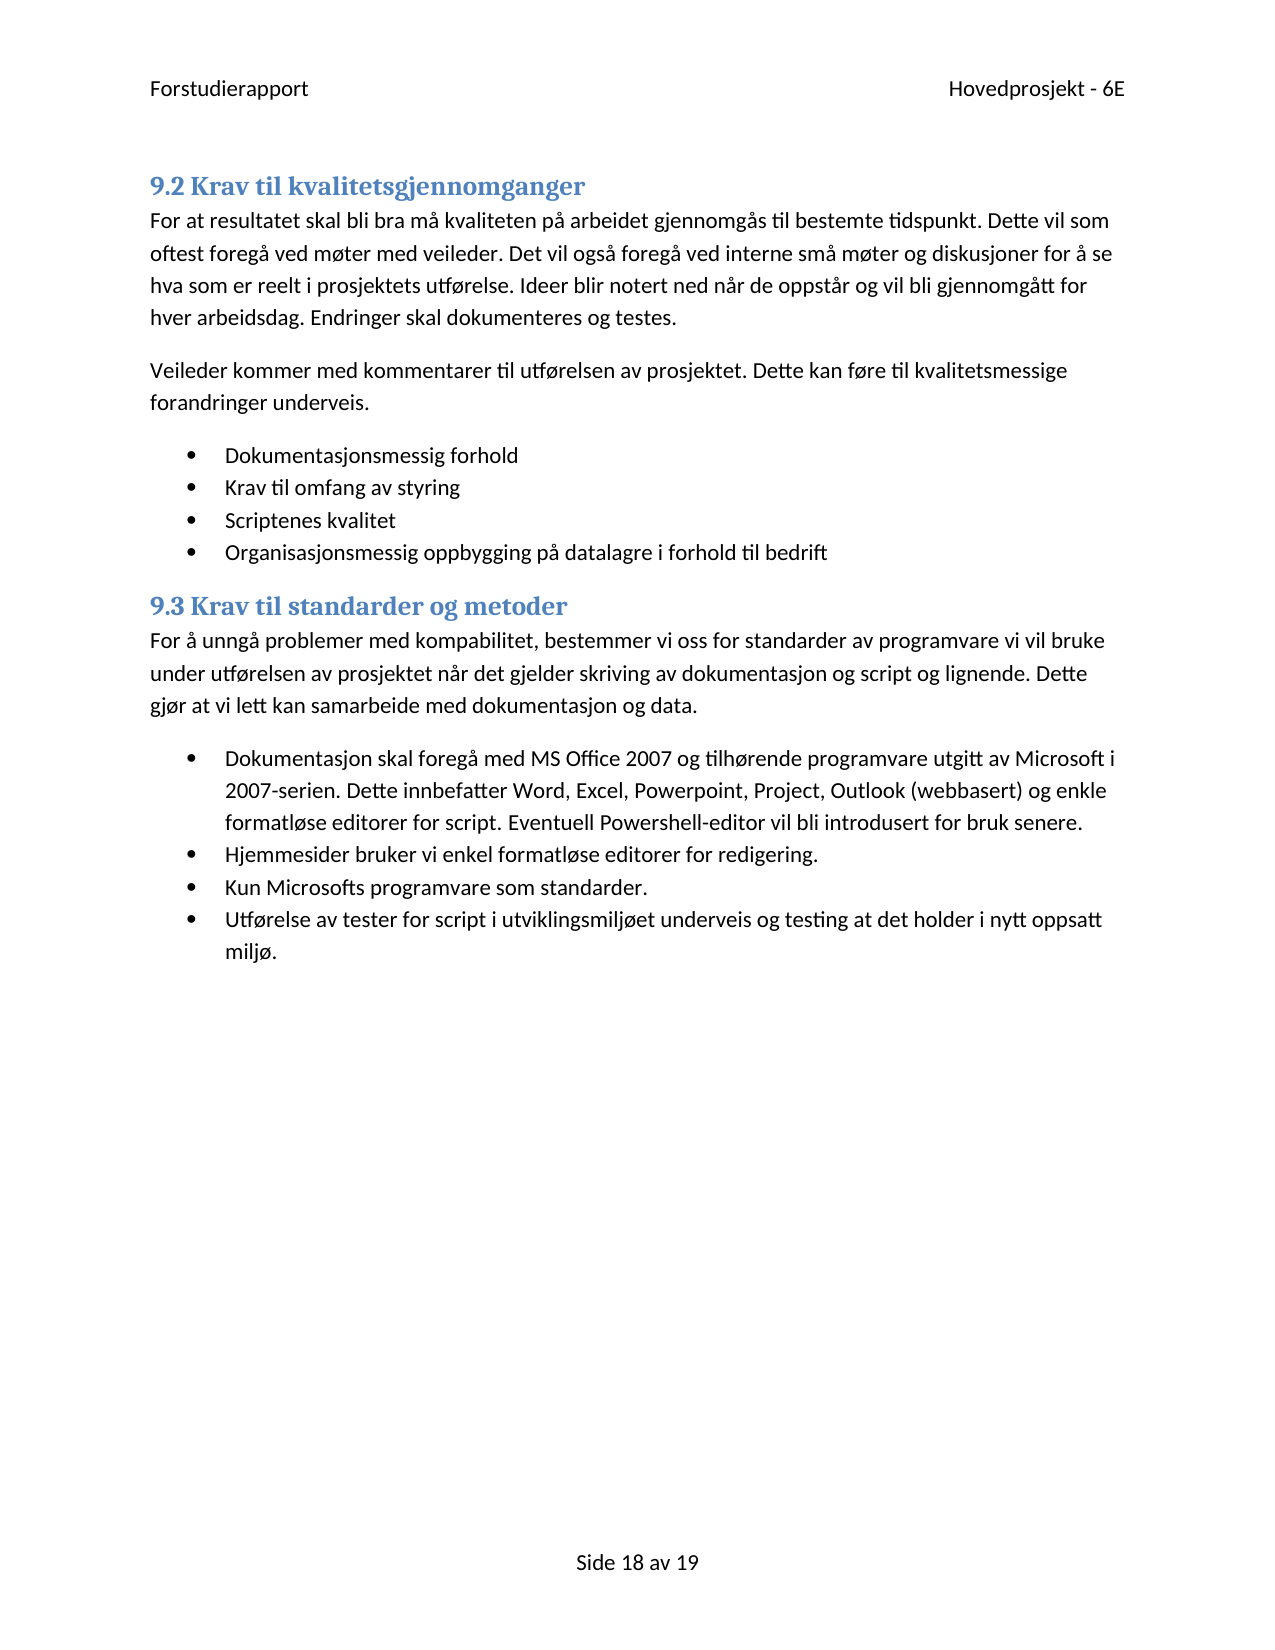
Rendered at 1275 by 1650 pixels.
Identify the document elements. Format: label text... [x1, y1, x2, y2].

subtitle 9.2 Krav til kvalitetsgjennomganger [150, 171, 1125, 202]
list Hjemmesider bruker vi enkel formatløse editorer for redigering. [187, 841, 1125, 869]
text For å unngå problemer med kompabilitet, bestemmer vi oss for standarder av programvare vi vil bruke under utførelsen av prosjektet når det gjelder skriving av dokumentasjon og script og lignende. Dette gjør at vi lett kan samarbeide med dokumentasjon og data. [150, 627, 1125, 719]
list Scriptenes kvalitet [187, 506, 1125, 534]
list Kun Microsofts programvare som standarder. [187, 873, 1125, 901]
text For at resultatet skal bli bra må kvaliteten på arbeidet gjennomgås til bestemte tidspunkt. Dette vil som oftest foregå ved møter med veileder. Det vil også foregå ved interne små møter og diskusjoner for å se hva som er reelt i prosjektets utførelse. Ideer blir notert ned når de oppstår og vil bli gjennomgått for hver arbeidsdag. Endringer skal dokumenteres og testes. [150, 207, 1125, 331]
list Utførelse av tester for script i utviklingsmiljøet underveis og testing at det holder i nytt oppsatt miljø. [187, 905, 1125, 965]
list Krav til omfang av styring [187, 473, 1125, 502]
list Dokumentasjon skal foregå med MS Office 2007 og tilhørende programvare utgitt av Microsoft i 2007-serien. Dette innbefatter Word, Excel, Powerpoint, Project, Outlook (webbasert) og enkle formatløse editorer for script. Eventuell Powershell-editor vil bli introdusert for bruk senere. [187, 744, 1125, 836]
subtitle 9.3 Krav til standarder og metoder [150, 591, 1125, 622]
list Dokumentasjonsmessig forhold [187, 441, 1125, 469]
list Organisasjonsmessig oppbygging på datalagre i forhold til bedrift [187, 538, 1125, 566]
text Veileder kommer med kommentarer til utførelsen av prosjektet. Dette kan føre til kvalitetsmessige forandringer underveis. [150, 356, 1125, 416]
